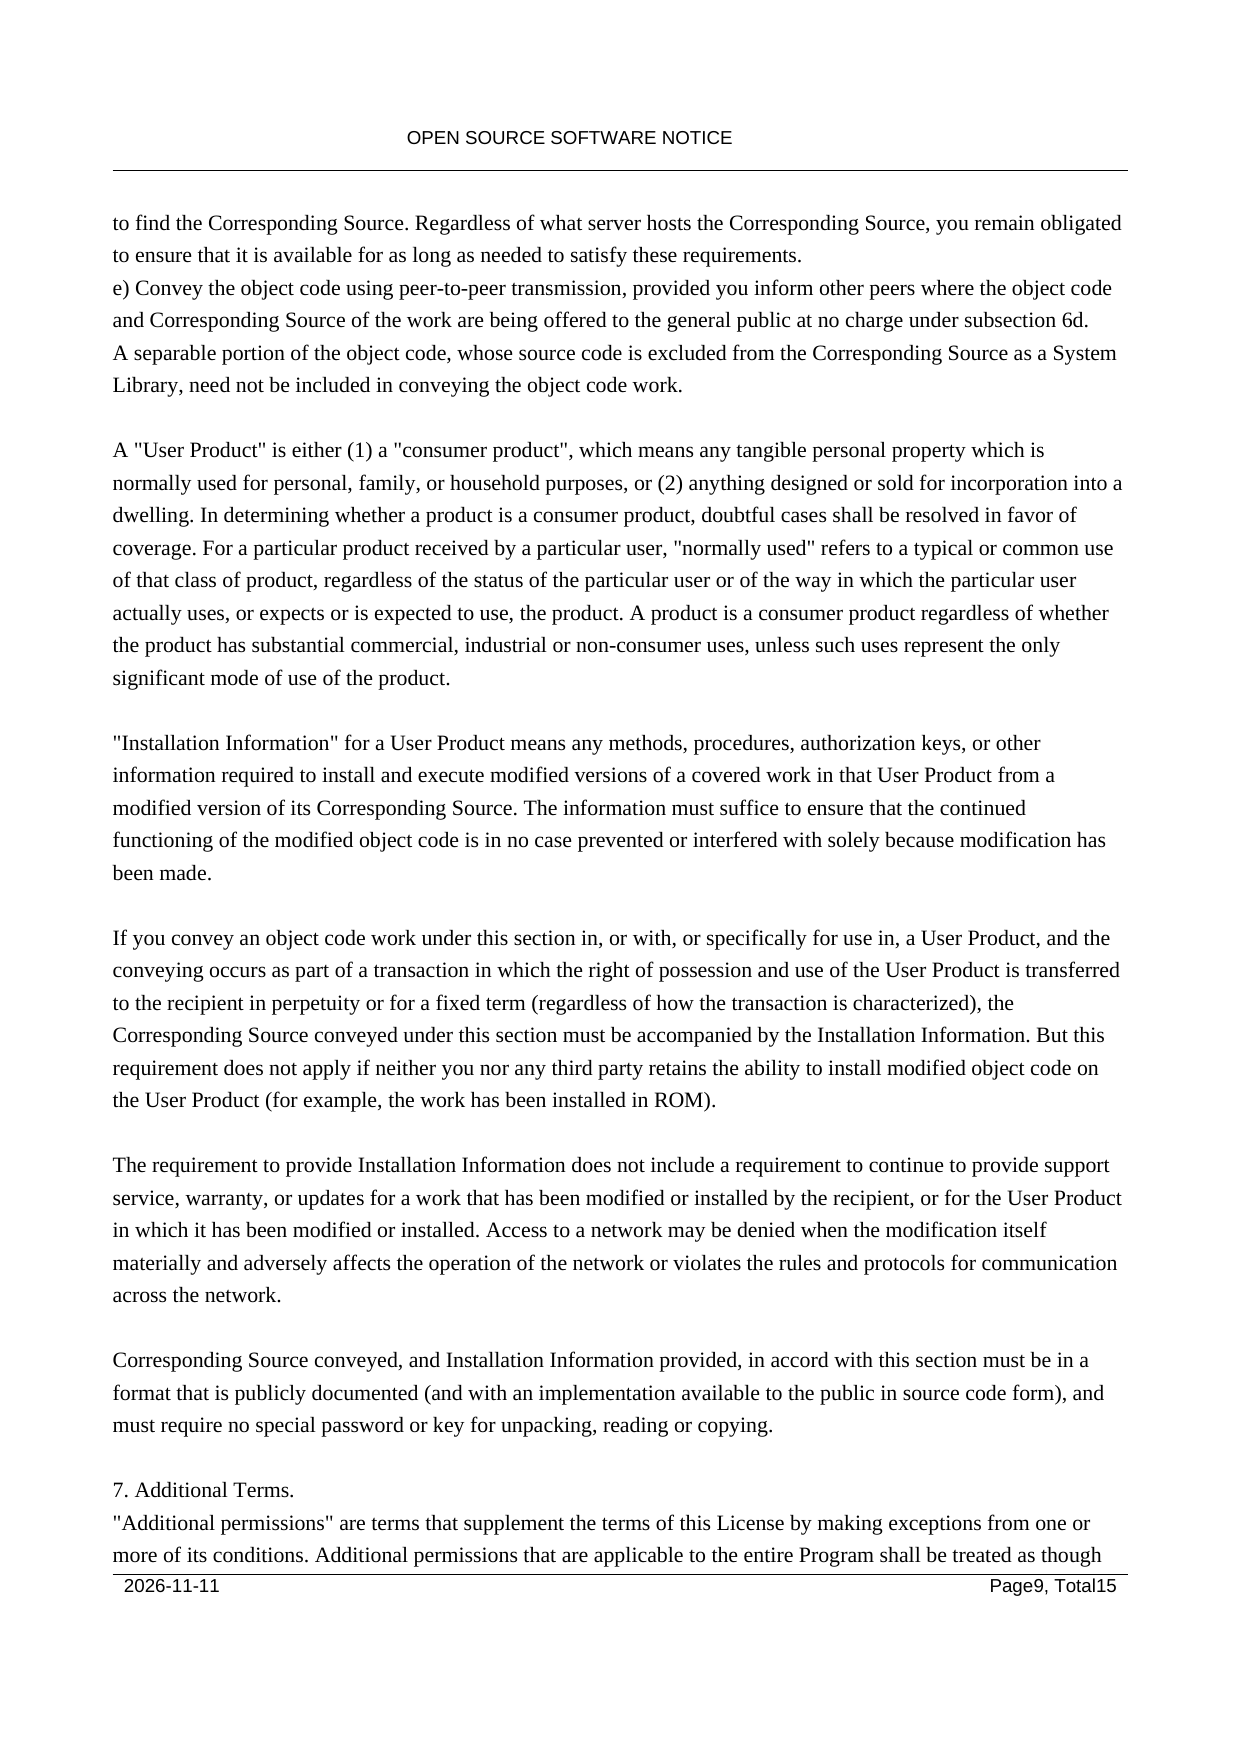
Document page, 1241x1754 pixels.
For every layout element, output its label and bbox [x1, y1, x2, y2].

text [112, 206, 1128, 1571]
